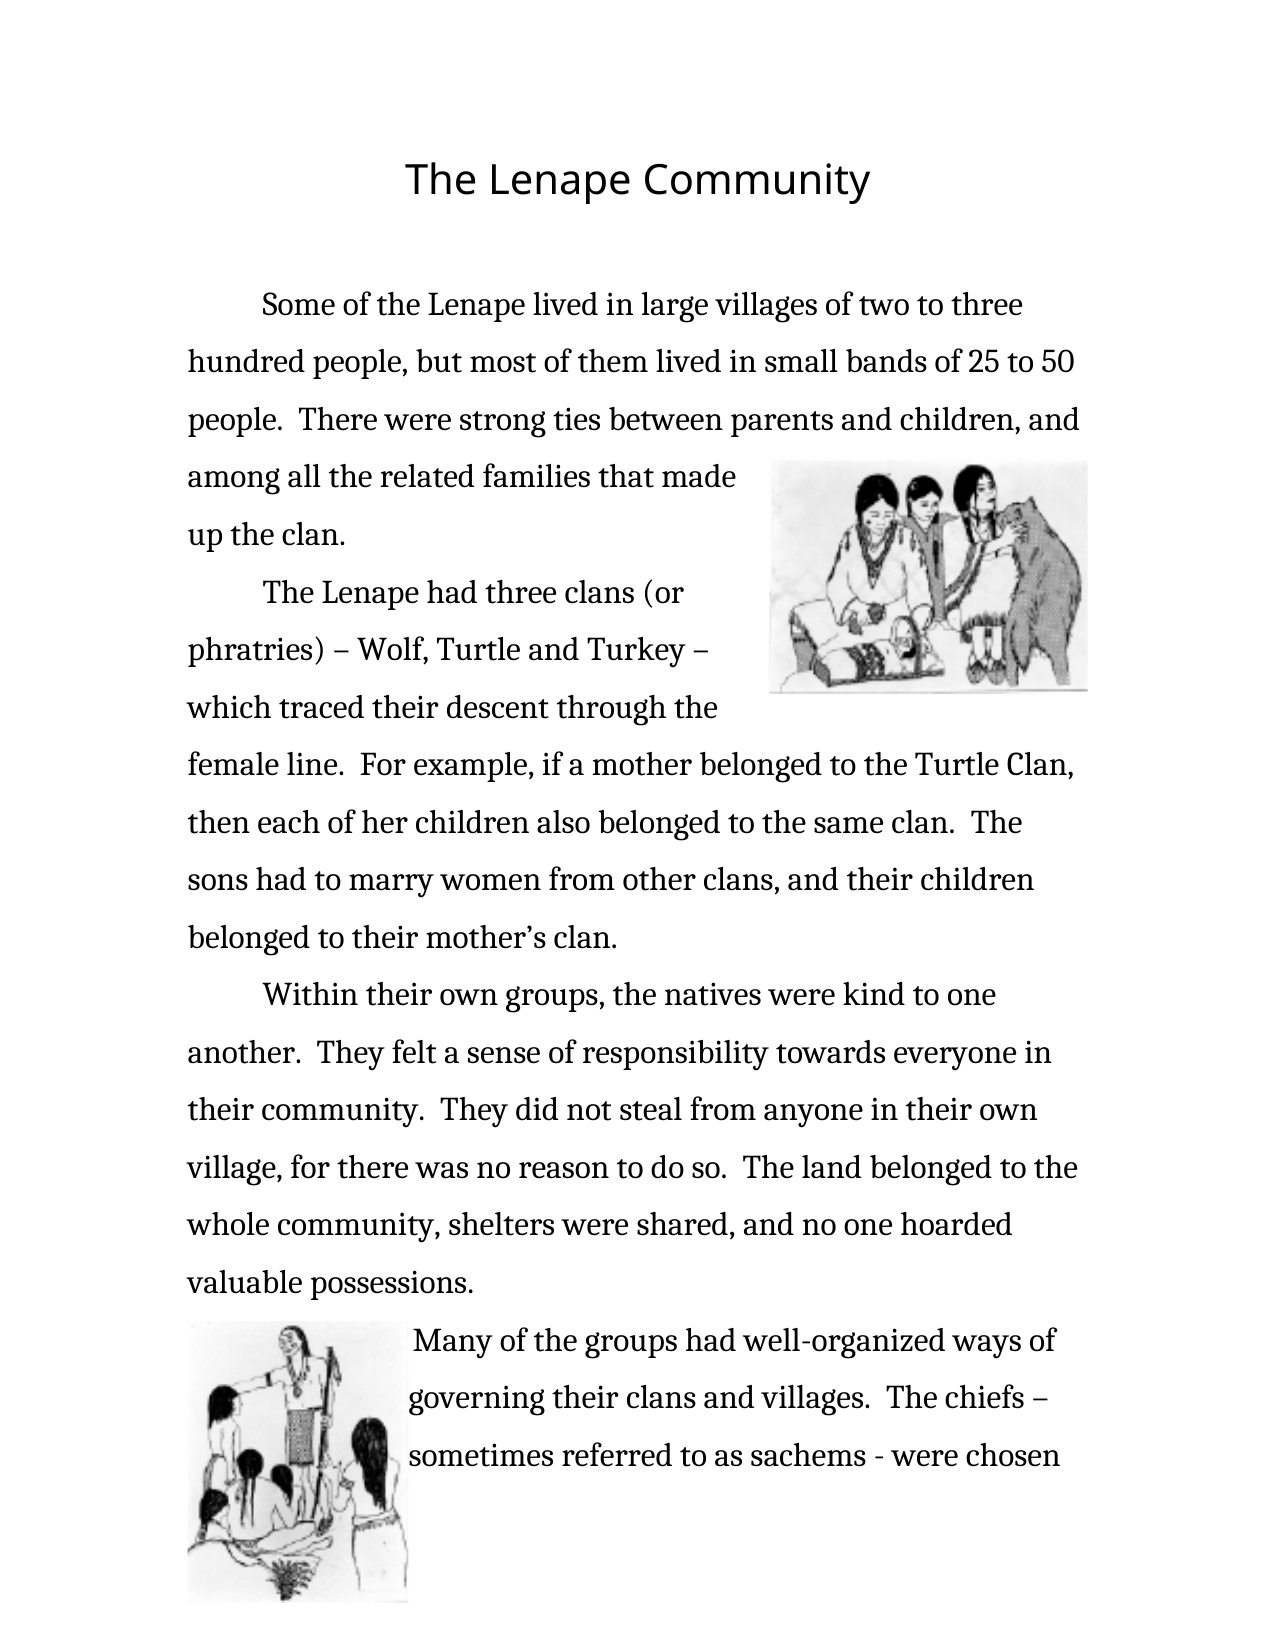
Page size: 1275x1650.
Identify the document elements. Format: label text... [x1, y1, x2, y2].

text The Lenape had three clans (or phratries) – Wolf, Turtle and Turkey – which traced their descent through the female line. For example, if a mother belonged to the Turtle Clan, then each of her children also belonged to the same clan. The sons had to marry women from other clans, and their children belonged to their mother’s clan. [187, 573, 1087, 956]
text The Lenape Community [187, 150, 1087, 207]
picture [187, 1321, 409, 1603]
text Within their own groups, the natives were kind to one another. They felt a sense of responsibility towards everyone in their community. They did not steal from anyone in their own village, for there was no reason to do so. The land belonged to the whole community, shelters were shared, and no one hoarded valuable possessions. [187, 976, 1087, 1302]
text Some of the Lenape lived in large villages of two to three hundred people, but most of them lived in small bands of 25 to 50 people. There were strong ties between parents and children, and among all the related families that made up the clan. [187, 285, 1087, 554]
picture [768, 457, 1088, 694]
